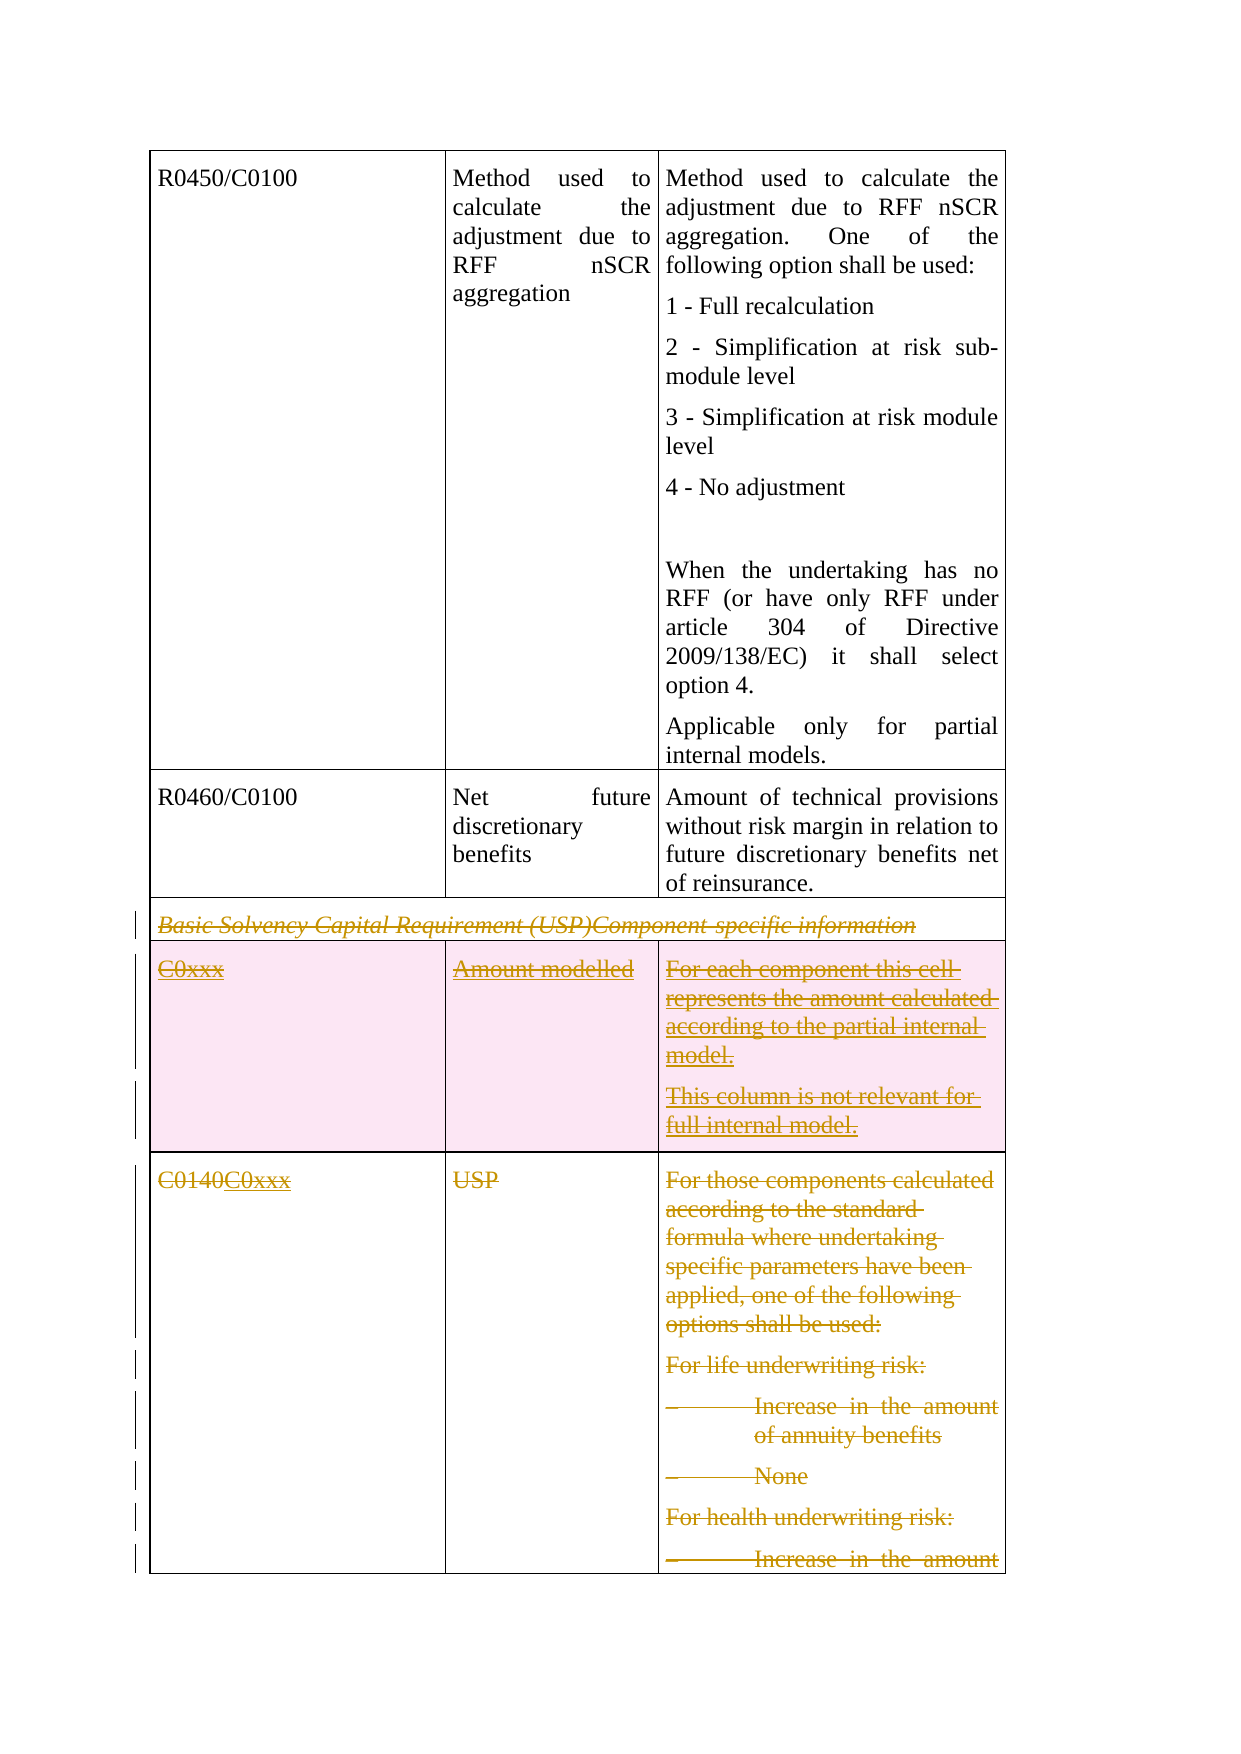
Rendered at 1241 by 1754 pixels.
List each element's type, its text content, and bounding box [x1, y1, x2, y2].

table_cell Amount of technical provisions without risk margin in relation to future discretionary benefits net of reinsurance. [659, 770, 1005, 897]
table_cell [446, 1153, 658, 1572]
table_cell Net future discretionary benefits [446, 770, 658, 897]
table_cell [659, 1153, 1005, 1572]
table_cell R0450/C0100 [151, 151, 445, 768]
table_cell [151, 1153, 445, 1572]
table_cell R0460/C0100 [151, 770, 445, 897]
table_cell Method used to calculate the adjustment due to RFF nSCR aggregation. One of the following option shall be used: 1 - Full recalculation 2 - Simplification at risk sub-module level 3 - Simplification at risk module level 4 - No adjustment When the undertaking has no RFF (or have only RFF under article 304 of Directive 2009/138/EC) it shall select option 4. Applicable only for partial internal models. [659, 151, 1005, 768]
table_cell Method used to calculate the adjustment due to RFF nSCR aggregation [446, 151, 658, 768]
table_cell [151, 898, 1005, 940]
